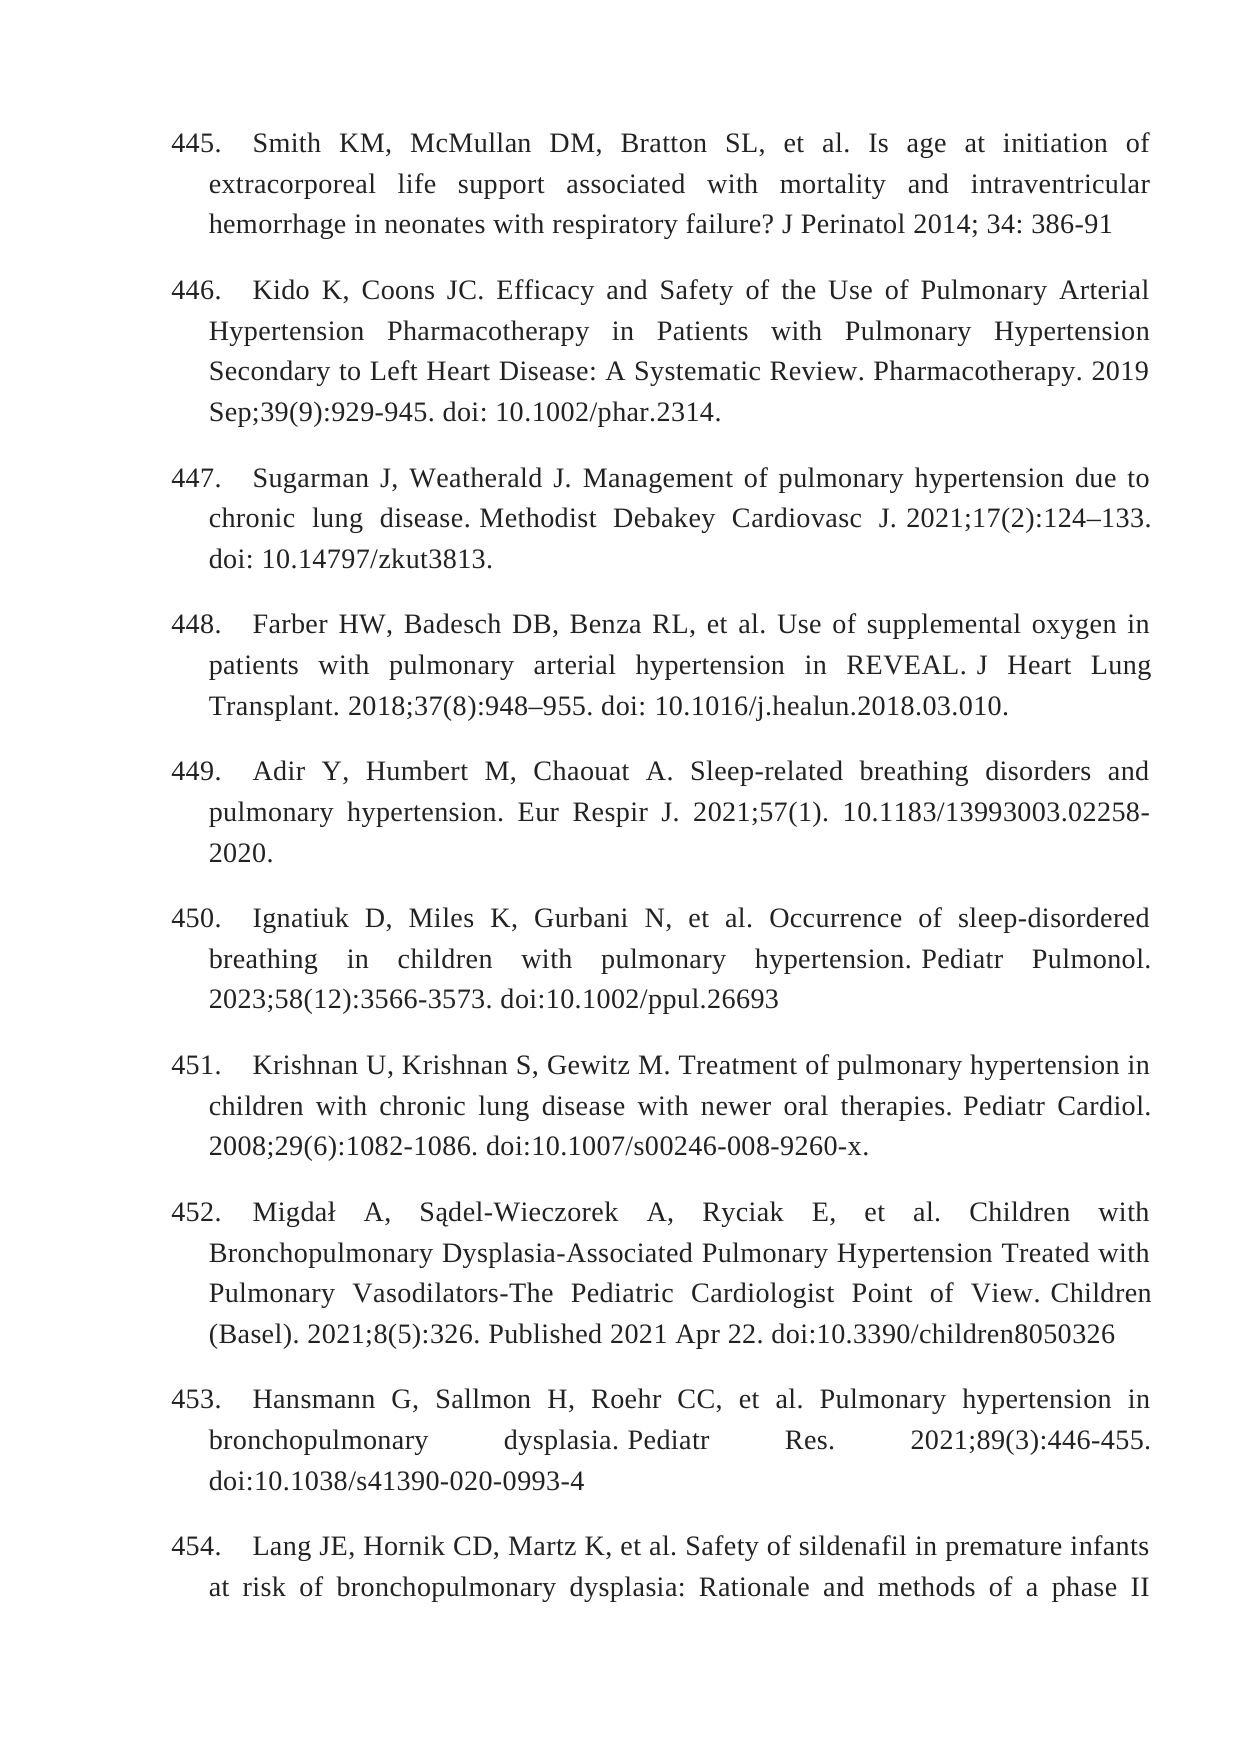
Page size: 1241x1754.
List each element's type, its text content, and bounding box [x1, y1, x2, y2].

list Farber HW, Badesch DB, Benza RL, et al. Use of supplemental oxygen in patients with pulmonary arterial hypertension in REVEAL. J Heart Lung Transplant. 2018;37(8):948–955. doi: 10.1016/j.healun.2018.03.010. [171, 599, 1152, 721]
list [171, 1521, 1152, 1602]
list Hansmann G, Sallmon H, Roehr CC, et al. Pulmonary hypertension in bronchopulmonary dysplasia. Pediatr Res. 2021;89(3):446-455. doi:10.1038/s41390-020-0993-4 [171, 1374, 1152, 1496]
list Krishnan U, Krishnan S, Gewitz M. Treatment of pulmonary hypertension in children with chronic lung disease with newer oral therapies. Pediatr Cardiol. 2008;29(6):1082-1086. doi:10.1007/s00246-008-9260-x. [171, 1040, 1152, 1162]
list Ignatiuk D, Miles K, Gurbani N, et al. Occurrence of sleep-disordered breathing in children with pulmonary hypertension. Pediatr Pulmonol. 2023;58(12):3566-3573. doi:10.1002/ppul.26693 [171, 893, 1152, 1015]
list Smith KM, McMullan DM, Bratton SL, et al. Is age at initiation of extracorporeal life support associated with mortality and intraventricular hemorrhage in neonates with respiratory failure? J Perinatol 2014; 34: 386-91 [171, 118, 1152, 240]
list Kido K, Coons JC. Efficacy and Safety of the Use of Pulmonary Arterial Hypertension Pharmacotherapy in Patients with Pulmonary Hypertension Secondary to Left Heart Disease: A Systematic Review. Pharmacotherapy. 2019 Sep;39(9):929-945. doi: 10.1002/phar.2314. [171, 265, 1152, 427]
list Migdał A, Sądel-Wieczorek A, Ryciak E, et al. Children with Bronchopulmonary Dysplasia-Associated Pulmonary Hypertension Treated with Pulmonary Vasodilators-The Pediatric Cardiologist Point of View. Children (Basel). 2021;8(5):326. Published 2021 Apr 22. doi:10.3390/children8050326 [171, 1187, 1152, 1349]
list Adir Y, Humbert M, Chaouat A. Sleep-related breathing disorders and pulmonary hypertension. Eur Respir J. 2021;57(1). 10.1183/13993003.02258-2020. [171, 746, 1152, 868]
list Sugarman J, Weatherald J. Management of pulmonary hypertension due to chronic lung disease. Methodist Debakey Cardiovasc J. 2021;17(2):124–133. doi: 10.14797/zkut3813. [171, 452, 1152, 574]
